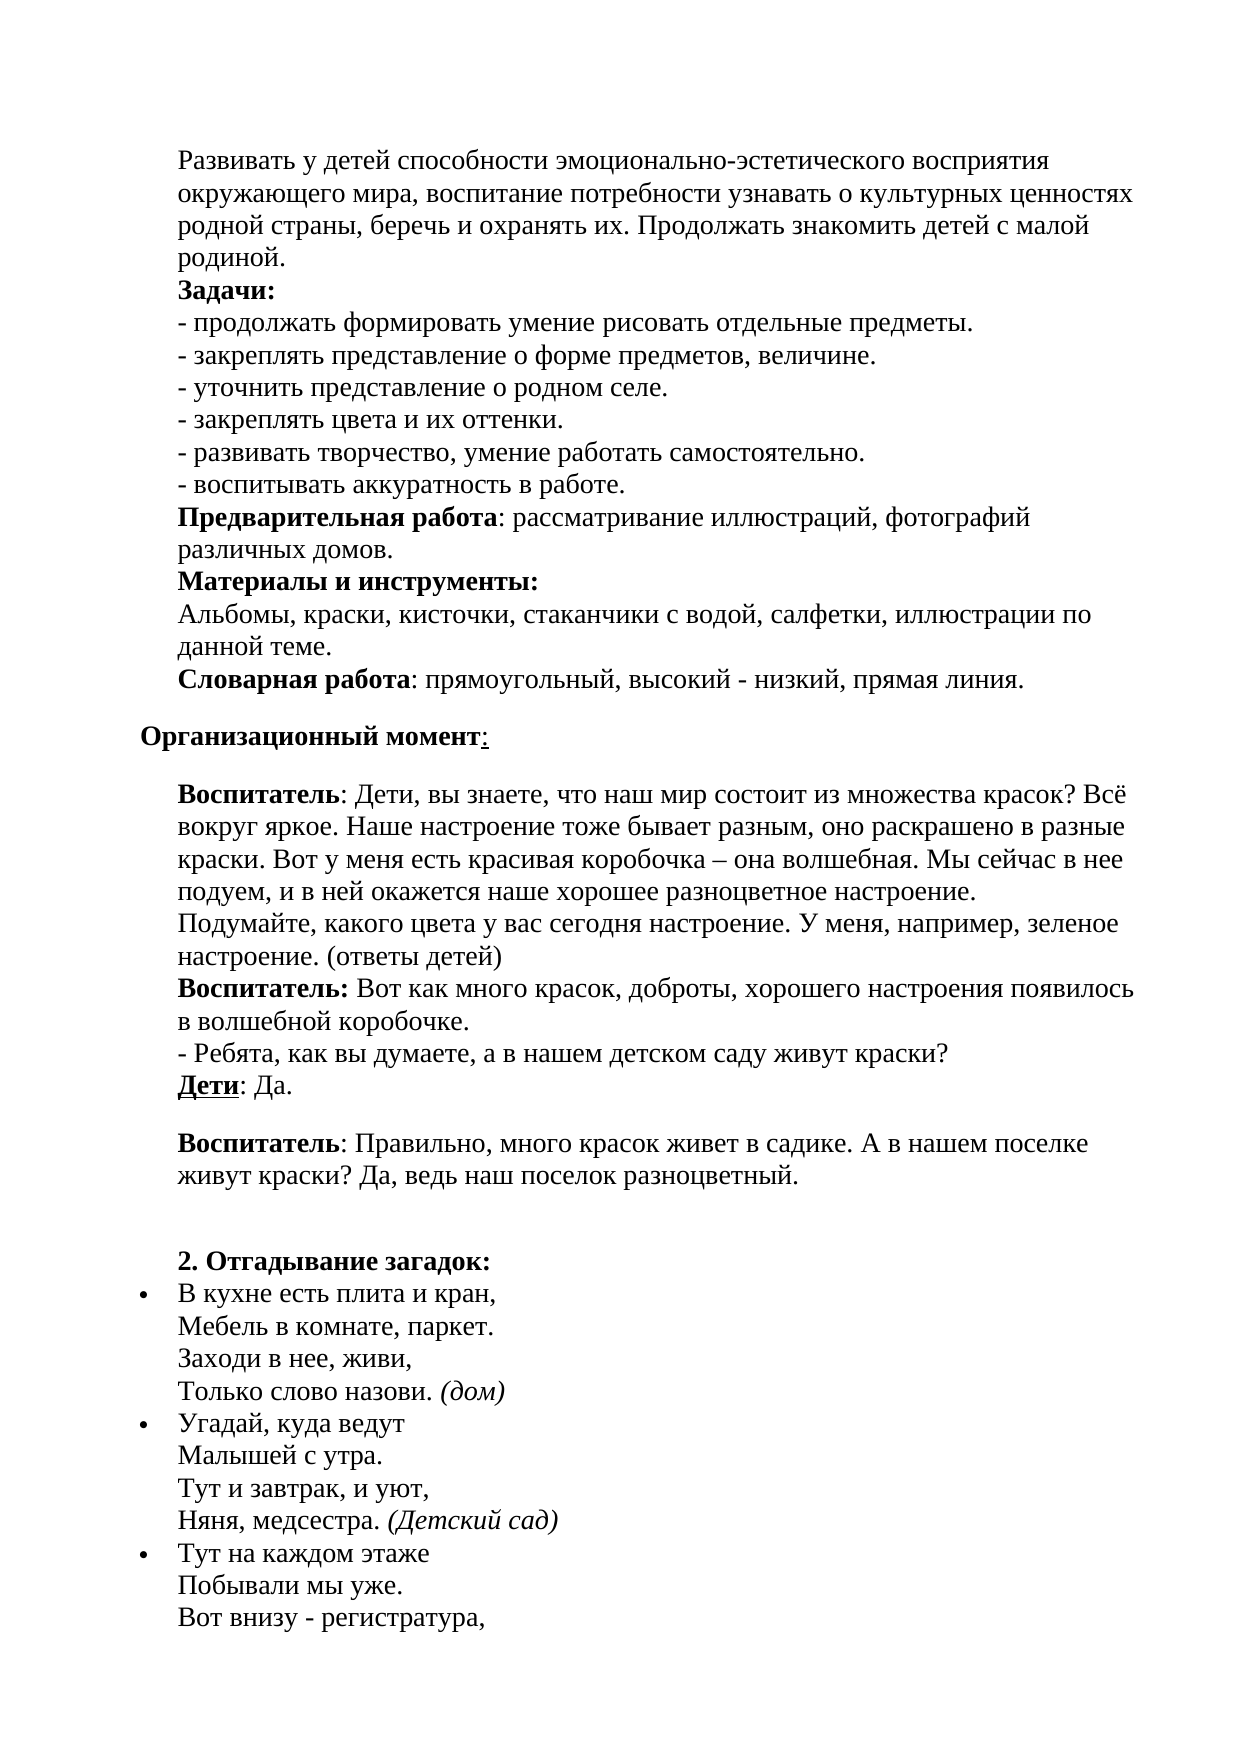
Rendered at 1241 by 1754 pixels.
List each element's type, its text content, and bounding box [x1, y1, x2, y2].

list Тут на каждом этаже [140, 1536, 1152, 1568]
text Вот внизу - регистратура, [177, 1600, 1152, 1633]
text Предварительная работа: рассматривание иллюстраций, фотографий различных домов. [177, 500, 1152, 564]
text - продолжать формировать умение рисовать отдельные предметы. [177, 305, 1152, 338]
text Дети: Да. [177, 1068, 1152, 1101]
text Организационный момент: [140, 719, 1152, 752]
text Развивать у детей способности эмоционально-эстетического восприятия окружающего мира, воспитание потребности узнавать о культурных ценностях родной страны, беречь и охранять их. Продолжать знакомить детей с малой родиной. [177, 143, 1152, 273]
text - Ребята, как вы думаете, а в нашем детском саду живут краски? [177, 1036, 1152, 1068]
text Задачи: [177, 273, 1152, 305]
text Побывали мы уже. [177, 1568, 1152, 1600]
text Подумайте, какого цвета у вас сегодня настроение. У меня, например, зеленое настроение. (ответы детей) [177, 906, 1152, 971]
text - закреплять цвета и их оттенки. [177, 402, 1152, 435]
text Словарная работа: прямоугольный, высокий - низкий, прямая линия. [177, 662, 1152, 694]
list В кухне есть плита и кран, [140, 1276, 1152, 1309]
text Только слово назови. (дом) [177, 1374, 1152, 1406]
list Угадай, куда ведут [140, 1406, 1152, 1438]
text - закреплять представление о форме предметов, величине. [177, 338, 1152, 370]
text Няня, медсестра. (Детский сад) [177, 1503, 1152, 1536]
text Заходи в нее, живи, [177, 1341, 1152, 1374]
text 2. Отгадывание загадок: [177, 1244, 1152, 1276]
text - развивать творчество, умение работать самостоятельно. [177, 435, 1152, 467]
text Материалы и инструменты: [177, 564, 1152, 597]
text - уточнить представление о родном селе. [177, 370, 1152, 402]
text Тут и завтрак, и уют, [177, 1471, 1152, 1503]
text Воспитатель: Вот как много красок, доброты, хорошего настроения появилось в волшебной коробочке. [177, 971, 1152, 1036]
text Воспитатель: Дети, вы знаете, что наш мир состоит из множества красок? Всё вокруг яркое. Наше настроение тоже бывает разным, оно раскрашено в разные краски. Вот у меня есть красивая коробочка – она волшебная. Мы сейчас в нее подуем, и в ней окажется наше хорошее разноцветное настроение. [177, 777, 1152, 906]
text Воспитатель: Правильно, много красок живет в садике. А в нашем поселке живут краски? Да, ведь наш поселок разноцветный. [177, 1126, 1152, 1191]
text Альбомы, краски, кисточки, стаканчики с водой, салфетки, иллюстрации по данной теме. [177, 597, 1152, 662]
text - воспитывать аккуратность в работе. [177, 467, 1152, 500]
text Мебель в комнате, паркет. [177, 1309, 1152, 1341]
text Малышей с утра. [177, 1438, 1152, 1471]
